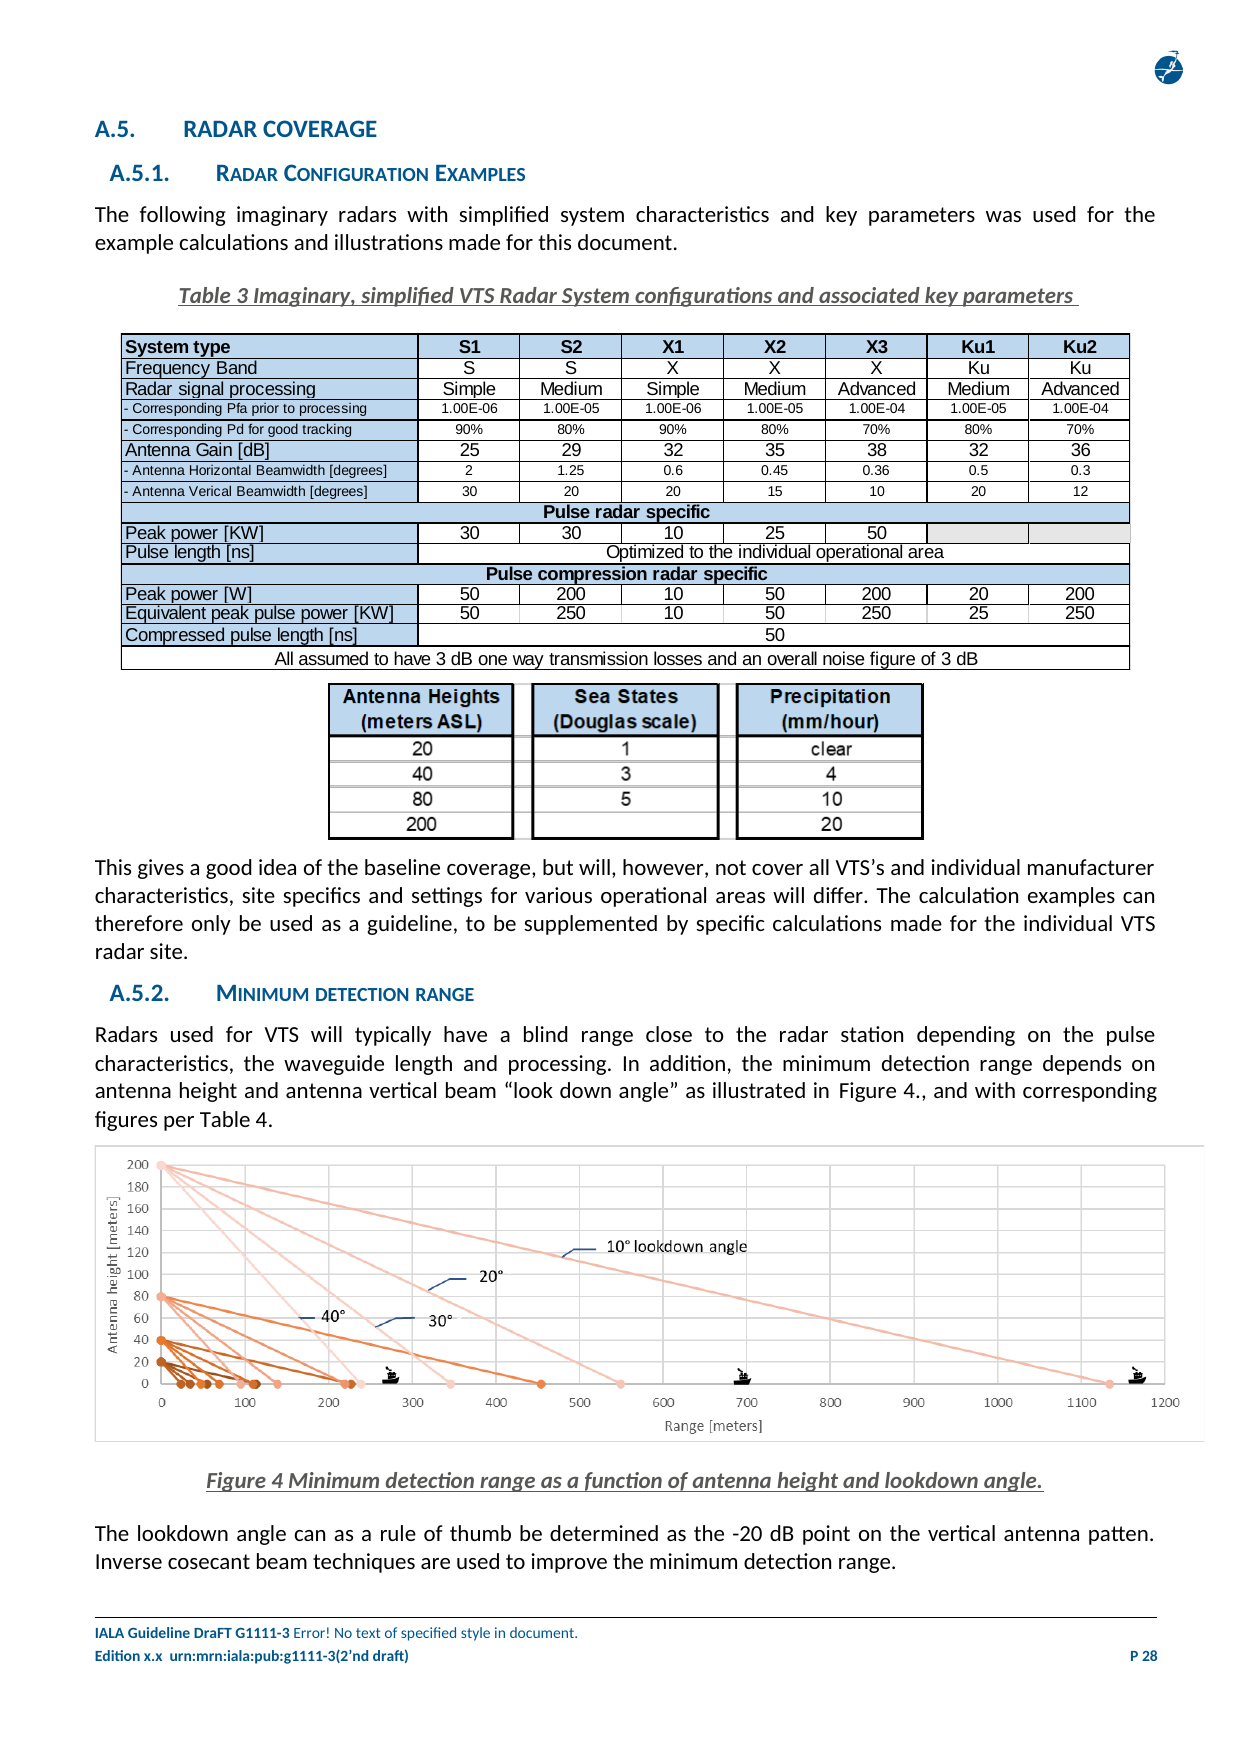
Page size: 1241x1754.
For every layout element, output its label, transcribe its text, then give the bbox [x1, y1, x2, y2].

picture [94, 1145, 1205, 1442]
picture [1123, 0, 1241, 119]
text Minimum detection range [109, 978, 1157, 1008]
text Radars used for VTS will typically have a blind range close to the radar station depending on the pulse characteristics, the waveguide length and processing. In addition, the minimum detection range depends on antenna height and antenna vertical beam “look down angle” as illustrated in Figure 4., and with corresponding figures per Table 4. [94, 1021, 1157, 1133]
text The lookdown angle can as a rule of thumb be determined as the -20 dB point on the vertical antenna patten. Inverse cosecant beam techniques are used to improve the minimum detection range. [94, 1519, 1157, 1576]
text Radar coverage [94, 114, 1157, 144]
text Table 3 Imaginary, simplified VTS Radar System configurations and associated key parameters [94, 281, 1157, 309]
text This gives a good idea of the baseline coverage, but will, however, not cover all VTS’s and individual manufacturer characteristics, site specifics and settings for various operational areas will differ. The calculation examples can therefore only be used as a guideline, to be supplemented by specific calculations made for the individual VTS radar site. [94, 853, 1157, 965]
text Figure 4 Minimum detection range as a function of antenna height and lookdown angle. [94, 1466, 1157, 1494]
text The following imaginary radars with simplified system characteristics and key parameters was used for the example calculations and illustrations made for this document. [94, 200, 1157, 256]
picture [328, 683, 924, 841]
text Radar Configuration Examples [109, 157, 1157, 187]
